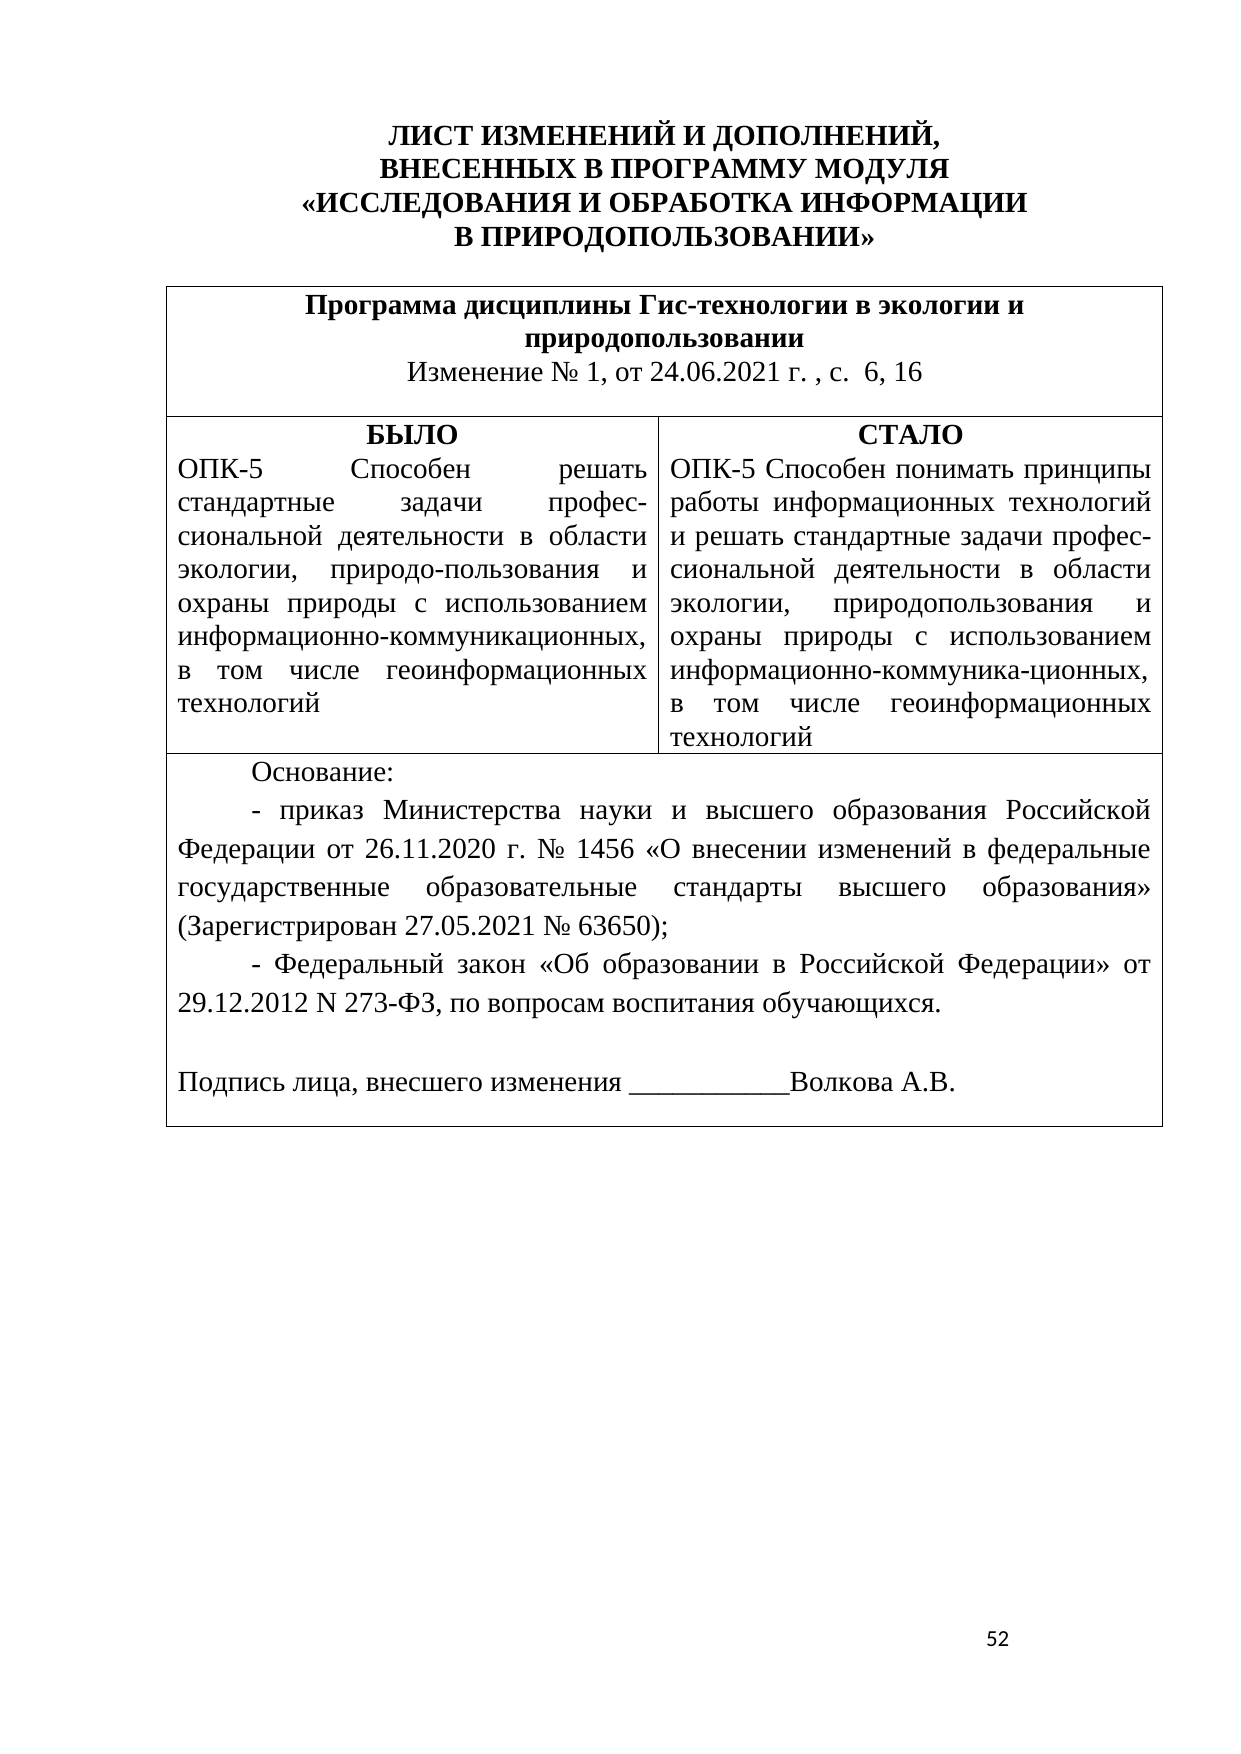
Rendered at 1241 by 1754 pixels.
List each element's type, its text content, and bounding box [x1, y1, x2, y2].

text ВНЕСЕННЫХ В ПРОГРАММУ МОДУЛЯ [177, 152, 1152, 185]
text в природопользовании» [177, 219, 1152, 252]
text «исследования и обработка информации [177, 185, 1152, 219]
text ЛИСТ ИЗМЕНЕНИЙ И ДОПОЛНЕНИЙ, [177, 118, 1152, 152]
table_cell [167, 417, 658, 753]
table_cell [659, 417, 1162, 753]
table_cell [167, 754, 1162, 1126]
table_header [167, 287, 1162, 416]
